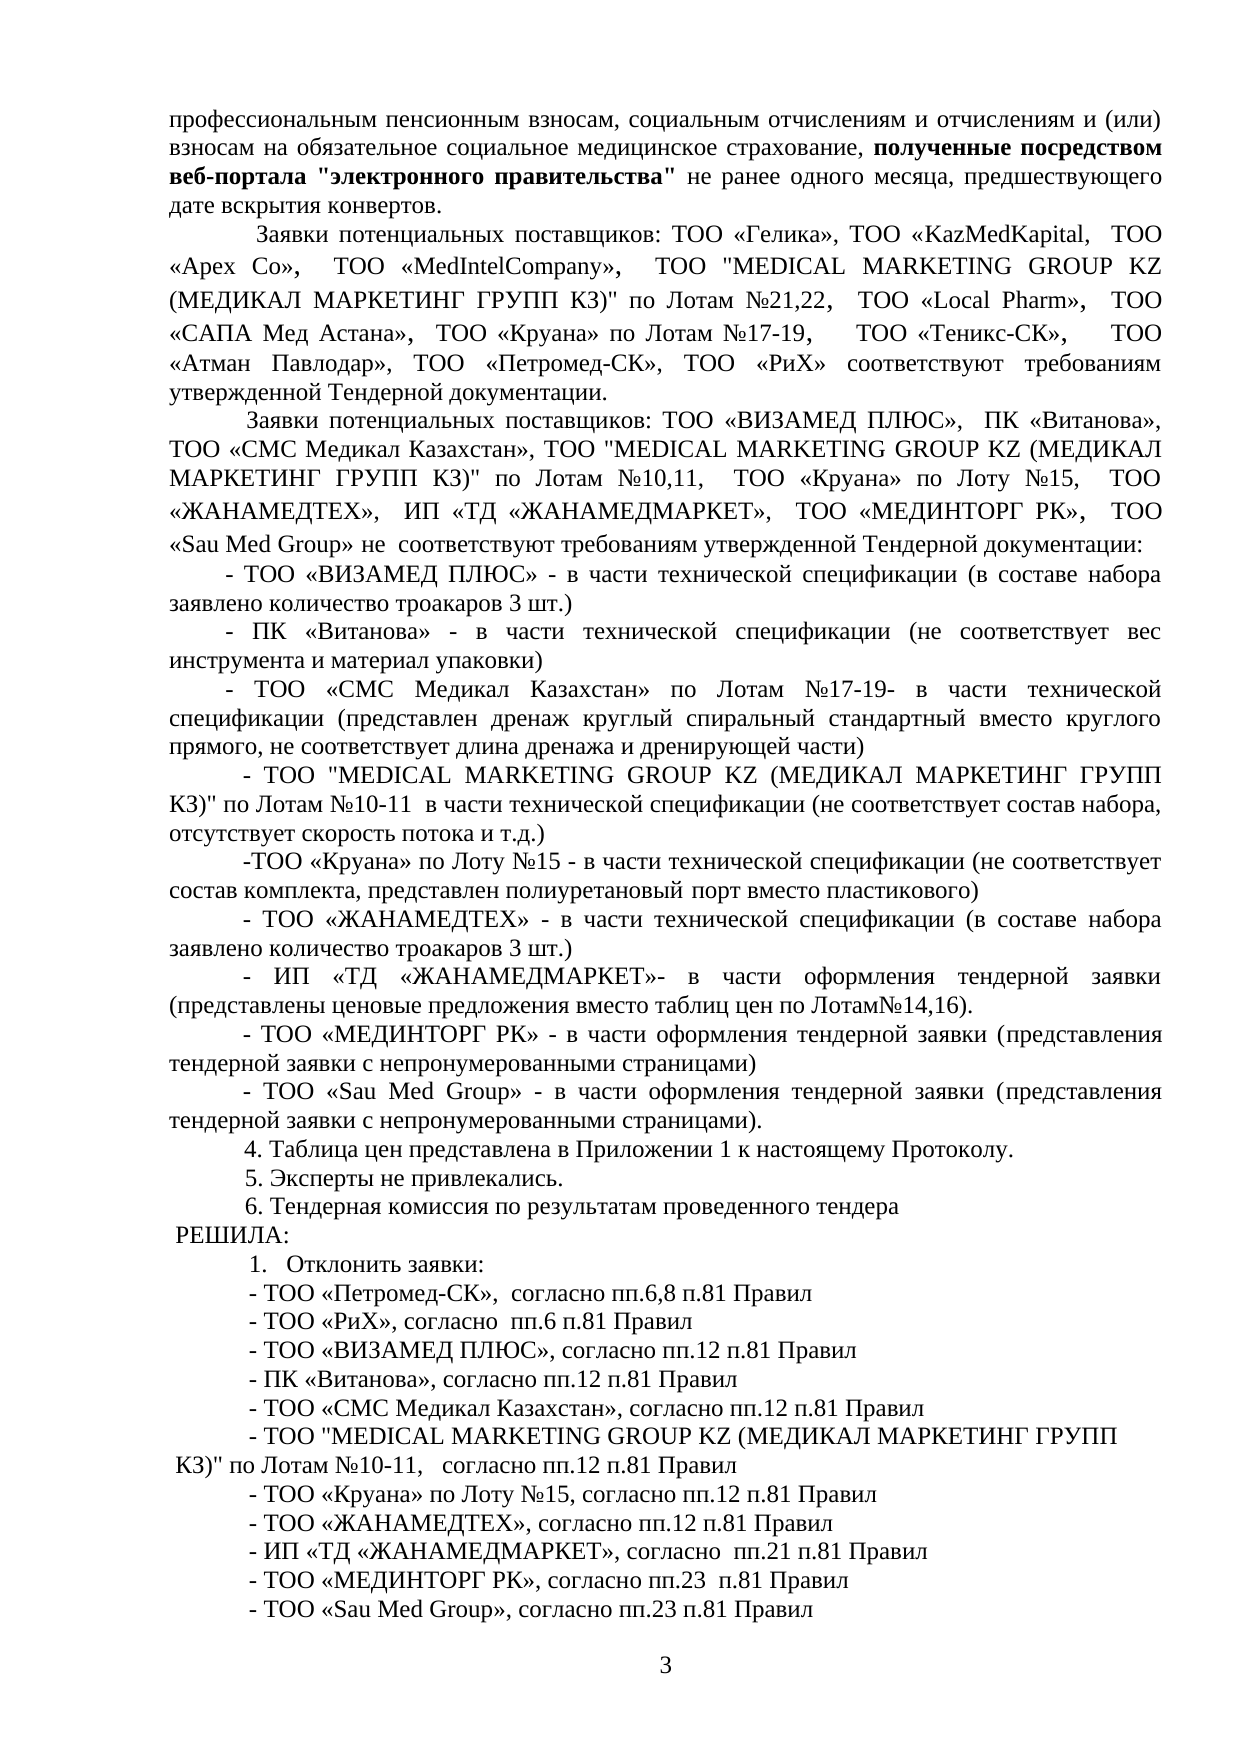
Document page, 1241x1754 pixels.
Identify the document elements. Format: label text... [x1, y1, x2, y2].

text - ТОО «СМС Медикал Казахстан» по Лотам №17-19- в части технической спецификации (представлен дренаж круглый спиральный стандартный вместо круглого прямого, не соответствует длина дренажа и дренирующей части) [169, 674, 1162, 760]
text КЗ)" по Лотам №10-11, согласно пп.12 п.81 Правил [169, 1450, 1162, 1479]
text - ПК «Витанова» - в части технической спецификации (не соответствует вес инструмента и материал упаковки) [169, 616, 1162, 674]
text - ТОО «Круана» по Лоту №15, согласно пп.12 п.81 Правил [249, 1479, 1162, 1508]
list Отклонить заявки: [249, 1249, 1162, 1278]
text -ТОО «Круана» по Лоту №15 - в части технической спецификации (не соответствует состав комплекта, представлен полиуретановый порт вместо пластикового) [169, 846, 1162, 904]
text - ПК «Витанова», согласно пп.12 п.81 Правил [249, 1364, 1162, 1393]
text - ТОО «Петромед-СК», согласно пп.6,8 п.81 Правил [249, 1278, 1162, 1306]
text РЕШИЛА: [169, 1220, 1162, 1249]
text - ТОО «ВИЗАМЕД ПЛЮС» - в части технической спецификации (в составе набора заявлено количество троакаров 3 шт.) [169, 559, 1162, 616]
text Заявки потенциальных поставщиков: ТОО «Гелика», ТОО «KazMedKapital, ТОО «Apex Co», ТОО «MedIntelCompany», ТОО "MEDICAL MARKETING GROUP KZ (МЕДИКАЛ МАРКЕТИНГ ГРУПП КЗ)" по Лотам №21,22, ТОО «Local Pharm», ТОО «САПА Мед Астана», ТОО «Круана» по Лотам №17-19, ТОО «Теникс-СК», ТОО «Атман Павлодар», ТОО «Петромед-СК», ТОО «РиХ» соответствуют требованиям утвержденной Тендерной документации. [169, 219, 1162, 406]
text 4. Таблица цен представлена в Приложении 1 к настоящему Протоколу. [169, 1134, 1162, 1163]
text - ТОО "MEDICAL MARKETING GROUP KZ (МЕДИКАЛ МАРКЕТИНГ ГРУПП [249, 1421, 1162, 1450]
text - ТОО «РиХ», согласно пп.6 п.81 Правил [249, 1306, 1162, 1335]
text 5. Эксперты не привлекались. [169, 1163, 1162, 1191]
text - ТОО «МЕДИНТОРГ РК» - в части оформления тендерной заявки (представления тендерной заявки с непронумерованными страницами) [169, 1019, 1162, 1076]
text - ТОО «МЕДИНТОРГ РК», согласно пп.23 п.81 Правил [249, 1565, 1162, 1594]
text - ТОО «ЖАНАМЕДТЕХ», согласно пп.12 п.81 Правил [249, 1508, 1162, 1536]
text - ИП «ТД «ЖАНАМЕДМАРКЕТ»- в части оформления тендерной заявки (представлены ценовые предложения вместо таблиц цен по Лотам№14,16). [169, 961, 1162, 1019]
text - ТОО «Sau Med Group», согласно пп.23 п.81 Правил [249, 1594, 1162, 1623]
text 6. Тендерная комиссия по результатам проведенного тендера [169, 1191, 1162, 1220]
text - ТОО «ВИЗАМЕД ПЛЮС», согласно пп.12 п.81 Правил [249, 1335, 1162, 1364]
text - ТОО "MEDICAL MARKETING GROUP KZ (МЕДИКАЛ МАРКЕТИНГ ГРУПП КЗ)" по Лотам №10-11 в части технической спецификации (не соответствует состав набора, отсутствует скорость потока и т.д.) [169, 760, 1162, 846]
text - ТОО «Sau Med Group» - в части оформления тендерной заявки (представления тендерной заявки с непронумерованными страницами). [169, 1076, 1162, 1134]
text Заявки потенциальных поставщиков: ТОО «ВИЗАМЕД ПЛЮС», ПК «Витанова», ТОО «СМС Медикал Казахстан», ТОО "MEDICAL MARKETING GROUP KZ (МЕДИКАЛ МАРКЕТИНГ ГРУПП КЗ)" по Лотам №10,11, ТОО «Круана» по Лоту №15, ТОО «ЖАНАМЕДТЕХ», ИП «ТД «ЖАНАМЕДМАРКЕТ», ТОО «МЕДИНТОРГ РК», ТОО «Sau Med Group» не соответствуют требованиям утвержденной Тендерной документации: [169, 406, 1162, 559]
text - ТОО «ЖАНАМЕДТЕХ» - в части технической спецификации (в составе набора заявлено количество троакаров 3 шт.) [169, 904, 1162, 961]
text - ИП «ТД «ЖАНАМЕДМАРКЕТ», согласно пп.21 п.81 Правил [249, 1536, 1162, 1565]
text - ТОО «СМС Медикал Казахстан», согласно пп.12 п.81 Правил [249, 1393, 1162, 1421]
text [169, 104, 1162, 219]
